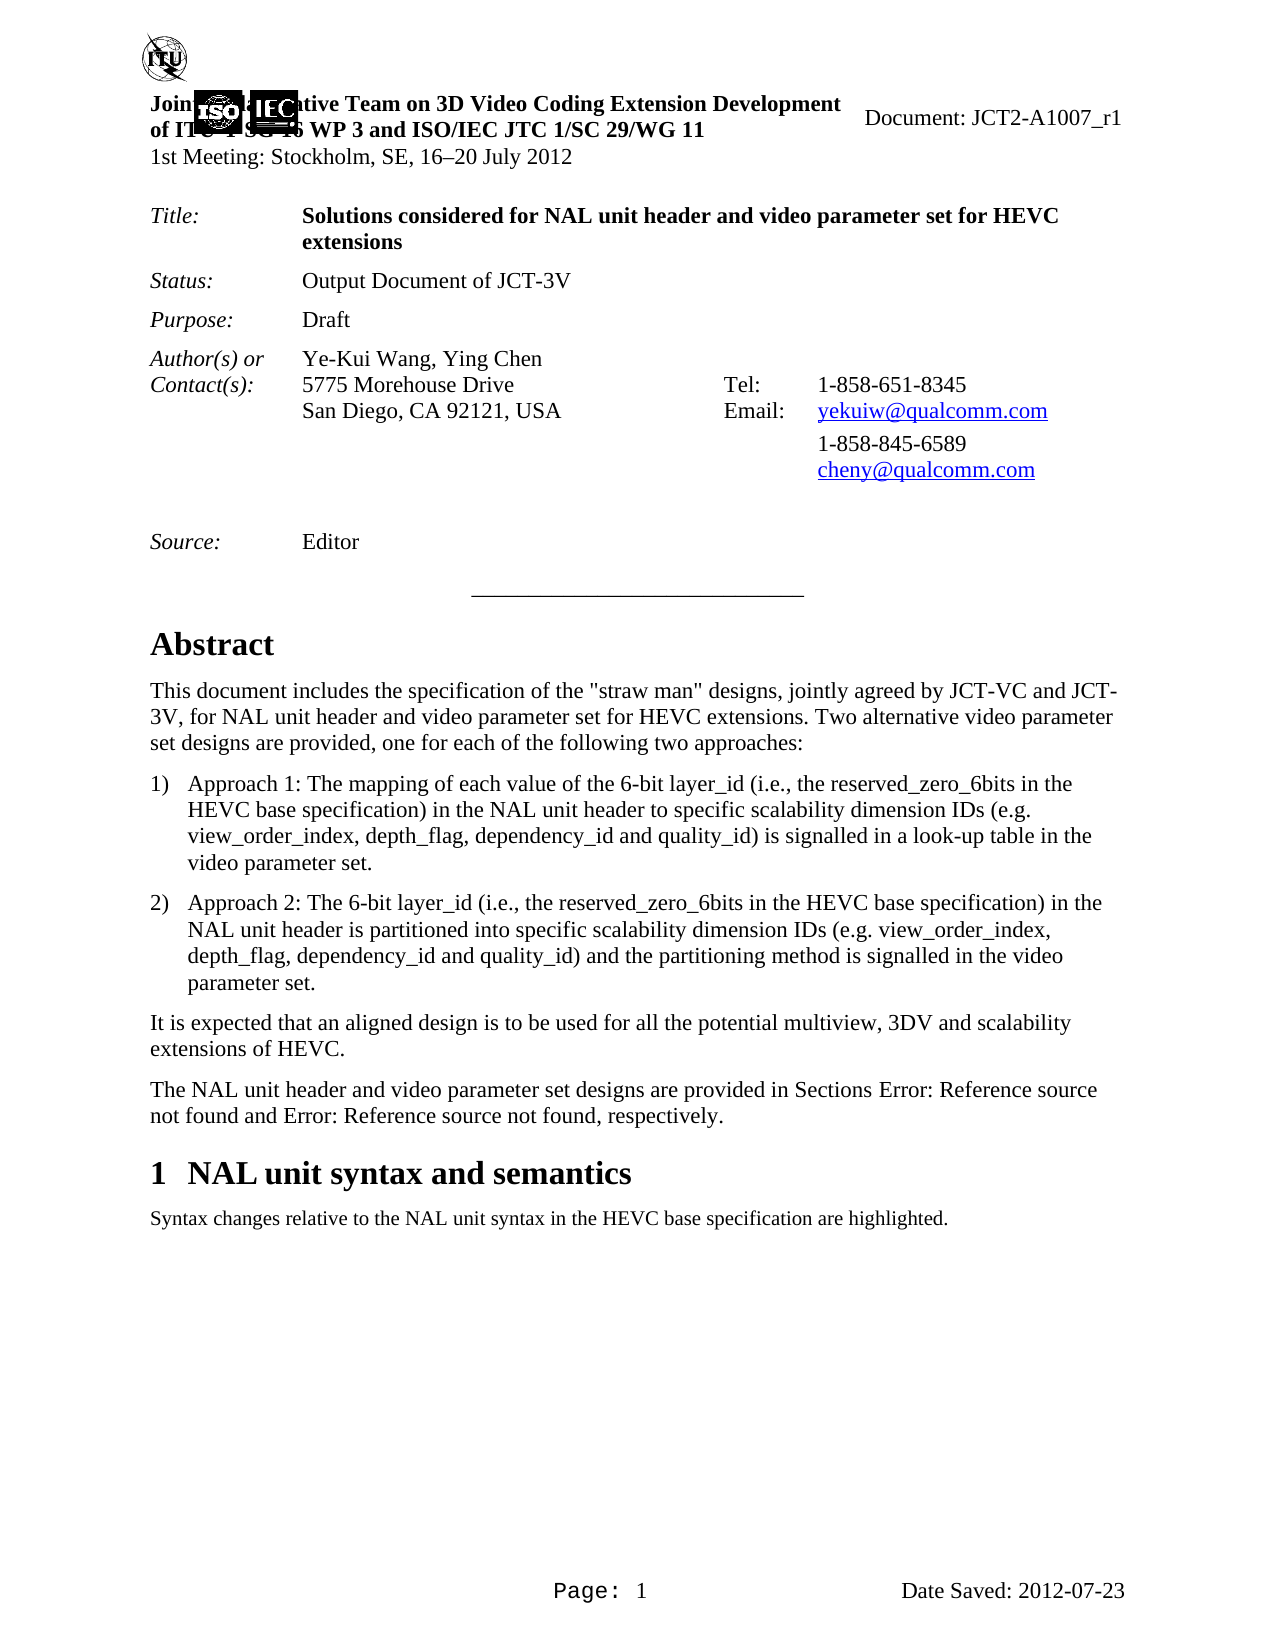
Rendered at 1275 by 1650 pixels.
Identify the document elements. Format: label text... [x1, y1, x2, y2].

text Syntax changes relative to the NAL unit syntax in the HEVC base specification are highlighted. [150, 1206, 1125, 1230]
table_cell Editor [291, 521, 1136, 560]
picture [194, 90, 243, 134]
table_cell Source: [139, 521, 291, 560]
table_cell Draft [291, 300, 1136, 338]
list Approach 2: The 6-bit layer_id (i.e., the reserved_zero_6bits in the HEVC base specification) in the NAL unit header is partitioned into specific scalability dimension IDs (e.g. view_order_index, depth_flag, dependency_id and quality_id) and the partitioning method is signalled in the video parameter set. [150, 889, 1125, 995]
table_header Solutions considered for NAL unit header and video parameter set for HEVC extensions [291, 195, 1136, 261]
table_cell Status: [139, 261, 291, 299]
table_cell 1-858-651-8345 yekuiw@qualcomm.com [806, 338, 1136, 521]
table_cell Ye-Kui Wang 5775 Morehouse Drive San Diego, CA 92121, USA [291, 338, 712, 521]
table_cell Purpose: [139, 300, 291, 338]
picture [250, 90, 299, 134]
text It is expected that an aligned design is to be used for all the potential multiview, 3DV and scalability extensions of HEVC. [150, 1009, 1125, 1062]
table_header Title: [139, 195, 291, 261]
subtitle NAL unit syntax and semantics [150, 1154, 1125, 1192]
table_cell Author(s) or Contact(s): [139, 338, 291, 521]
subtitle Abstract [150, 624, 1125, 662]
text This document includes the specification of the "straw man" designs, jointly agreed by JCT-VC and JCT-3V, for NAL unit header and video parameter set for HEVC extensions. Two alternative video parameter set designs are provided, one for each of the following two approaches: [150, 677, 1125, 756]
table_cell Tel: Email: [713, 338, 806, 521]
table_cell Output Document of JCT-3V [291, 261, 1136, 299]
text _____________________________ [150, 573, 1125, 599]
table_header Joint Collaborative Team on 3D Video Coding Extension Development of ITU-T SG 16 WP 3 and ISO/IEC JTC 1/SC 29/WG 11 1st Meeting: Stockholm, SE, 16–20 July 2012 [139, 90, 853, 169]
table_header Document: JCT2-A1007 [853, 90, 1136, 169]
list Approach 1: The mapping of each value of the 6-bit layer_id (i.e., the reserved_zero_6bits in the HEVC base specification) in the NAL unit header to specific scalability dimension IDs (e.g. view_order_index, depth_flag, dependency_id and quality_id) is signalled in a look-up table in the video parameter set. [150, 770, 1125, 875]
